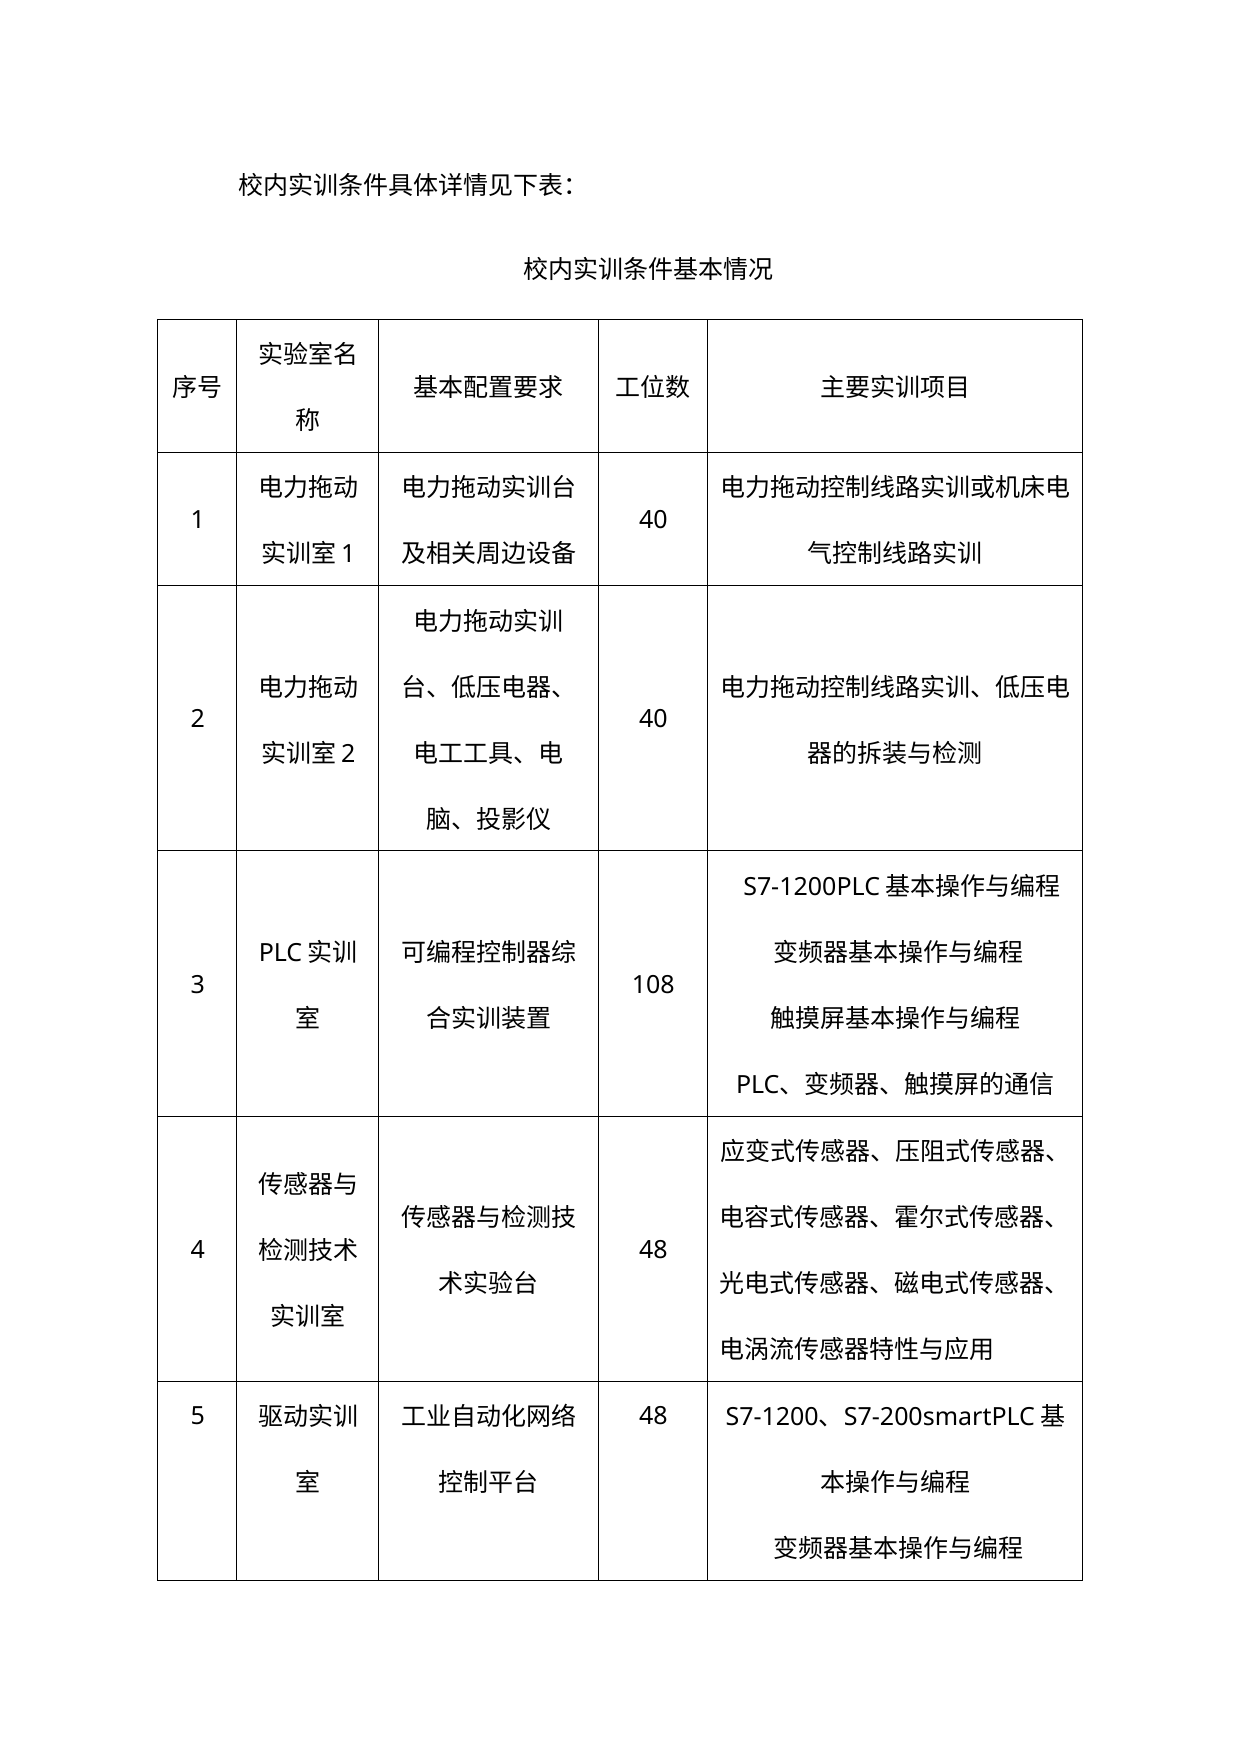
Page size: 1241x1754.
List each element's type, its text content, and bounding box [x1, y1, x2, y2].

table_header 序号 [158, 320, 236, 452]
table_cell S7-1200PLC基本操作与编程 变频器基本操作与编程 触摸屏基本操作与编程 PLC、变频器、触摸屏的通信 [708, 851, 1082, 1116]
table_cell 应变式传感器、压阻式传感器、 电容式传感器、霍尔式传感器、 光电式传感器、磁电式传感器、 电涡流传感器特性与应用 [708, 1117, 1082, 1381]
table_cell 3 [158, 851, 236, 1116]
table_cell 电力拖动控制线路实训或机床电气控制线路实训 [708, 453, 1082, 585]
table_header 实验室名称 [237, 320, 378, 452]
table_cell 108 [599, 851, 707, 1116]
table_cell 40 [599, 586, 707, 850]
table_cell PLC实训室 [237, 851, 378, 1116]
table_cell 2 [158, 586, 236, 850]
table_cell 4 [158, 1117, 236, 1381]
table_header 主要实训项目 [708, 320, 1082, 452]
table_cell 1 [158, 453, 236, 585]
table_cell 工业自动化网络控制平台 [379, 1382, 598, 1580]
table_cell 电力拖动实训台、低压电器、电工工具、电脑、投影仪 [379, 586, 598, 850]
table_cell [708, 1382, 1082, 1580]
table_cell 40 [599, 453, 707, 585]
table_header 工位数 [599, 320, 707, 452]
table_cell 48 [599, 1117, 707, 1381]
table_cell 电力拖动实训室1 [237, 453, 378, 585]
table_header 基本配置要求 [379, 320, 598, 452]
table_cell 传感器与检测技术实训室 [237, 1117, 378, 1381]
text 校内实训条件具体详情见下表： [188, 151, 1052, 217]
table_cell 电力拖动实训台及相关周边设备 [379, 453, 598, 585]
text 校内实训条件基本情况 [188, 235, 1052, 301]
table_cell 驱动实训室 [237, 1382, 378, 1580]
table_cell 5 [158, 1382, 236, 1580]
table_cell 电力拖动实训室2 [237, 586, 378, 850]
table_cell 48 [599, 1382, 707, 1580]
table_cell 可编程控制器综合实训装置 [379, 851, 598, 1116]
table_cell 电力拖动控制线路实训、低压电器的拆装与检测 [708, 586, 1082, 850]
table_cell 传感器与检测技术实验台 [379, 1117, 598, 1381]
